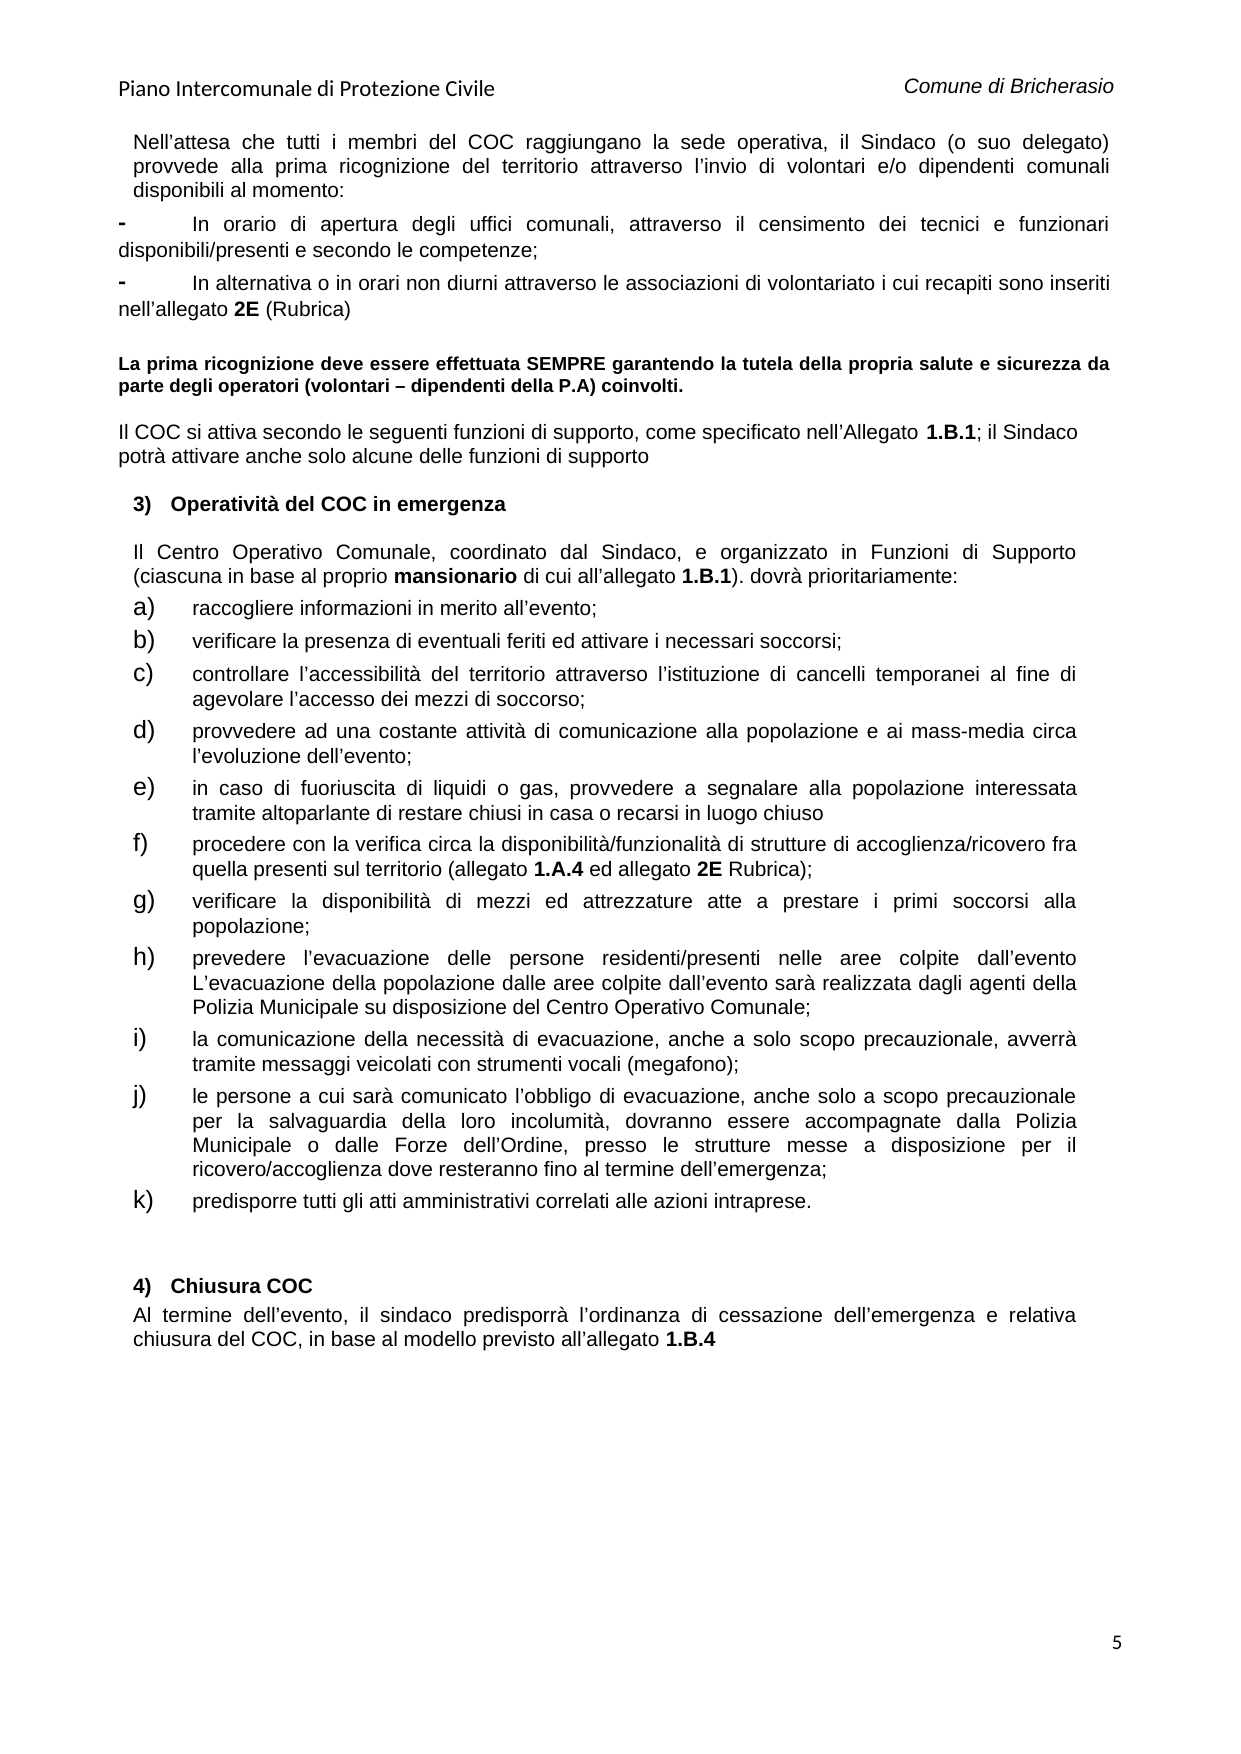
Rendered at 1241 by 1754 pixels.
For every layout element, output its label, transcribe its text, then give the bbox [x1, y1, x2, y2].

list Chiusura COC [133, 1274, 1078, 1298]
list le persone a cui sarà comunicato l’obbligo di evacuazione, anche solo a scopo precauzionale per la salvaguardia della loro incolumità, dovranno essere accompagnate dalla Polizia Municipale o dalle Forze dell’Ordine, presso le strutture messe a disposizione per il ricovero/accoglienza dove resteranno fino al termine dell’emergenza; [133, 1080, 1078, 1181]
list la comunicazione della necessità di evacuazione, anche a solo scopo precauzionale, avverrà tramite messaggi veicolati con strumenti vocali (megafono); [133, 1023, 1078, 1076]
text Nell’attesa che tutti i membri del COC raggiungano la sede operativa, il Sindaco (o suo delegato) provvede alla prima ricognizione del territorio attraverso l’invio di volontari e/o dipendenti comunali disponibili al momento: [133, 130, 1111, 202]
list procedere con la verifica circa la disponibilità/funzionalità di strutture di accoglienza/ricovero fra quella presenti sul territorio (allegato 1.A.4 ed allegato 2E Rubrica); [133, 828, 1078, 881]
list verificare la presenza di eventuali feriti ed attivare i necessari soccorsi; [133, 625, 1078, 654]
list prevedere l’evacuazione delle persone residenti/presenti nelle aree colpite dall’evento L’evacuazione della popolazione dalle aree colpite dall’evento sarà realizzata dagli agenti della Polizia Municipale su disposizione del Centro Operativo Comunale; [133, 942, 1078, 1019]
list in caso di fuoriuscita di liquidi o gas, provvedere a segnalare alla popolazione interessata tramite altoparlante di restare chiusi in casa o recarsi in luogo chiuso [133, 772, 1078, 824]
list predisporre tutti gli atti amministrativi correlati alle azioni intraprese. [133, 1185, 1078, 1213]
list provvedere ad una costante attività di comunicazione alla popolazione e ai mass-media circa l’evoluzione dell’evento; [133, 715, 1078, 767]
list In alternativa o in orari non diurni attraverso le associazioni di volontariato i cui recapiti sono inseriti nell’allegato 2E (Rubrica) [118, 267, 1111, 321]
text Al termine dell’evento, il sindaco predisporrà l’ordinanza di cessazione dell’emergenza e relativa chiusura del COC, in base al modello previsto all’allegato 1.B.4 [133, 1302, 1078, 1350]
list raccogliere informazioni in merito all’evento; [133, 592, 1078, 621]
text La prima ricognizione deve essere effettuata SEMPRE garantendo la tutela della propria salute e sicurezza da parte degli operatori (volontari – dipendenti della P.A) coinvolti. [118, 353, 1111, 396]
list Operatività del COC in emergenza [133, 492, 1078, 516]
list In orario di apertura degli uffici comunali, attraverso il censimento dei tecnici e funzionari disponibili/presenti e secondo le competenze; [118, 207, 1111, 261]
text Il COC si attiva secondo le seguenti funzioni di supporto, come specificato nell’Allegato 1.B.1; il Sindaco potrà attivare anche solo alcune delle funzioni di supporto [118, 420, 1078, 468]
text Il Centro Operativo Comunale, coordinato dal Sindaco, e organizzato in Funzioni di Supporto (ciascuna in base al proprio mansionario di cui all’allegato 1.B.1). dovrà prioritariamente: [133, 540, 1078, 588]
list controllare l’accessibilità del territorio attraverso l’istituzione di cancelli temporanei al fine di agevolare l’accesso dei mezzi di soccorso; [133, 658, 1078, 711]
list verificare la disponibilità di mezzi ed attrezzature atte a prestare i primi soccorsi alla popolazione; [133, 885, 1078, 938]
